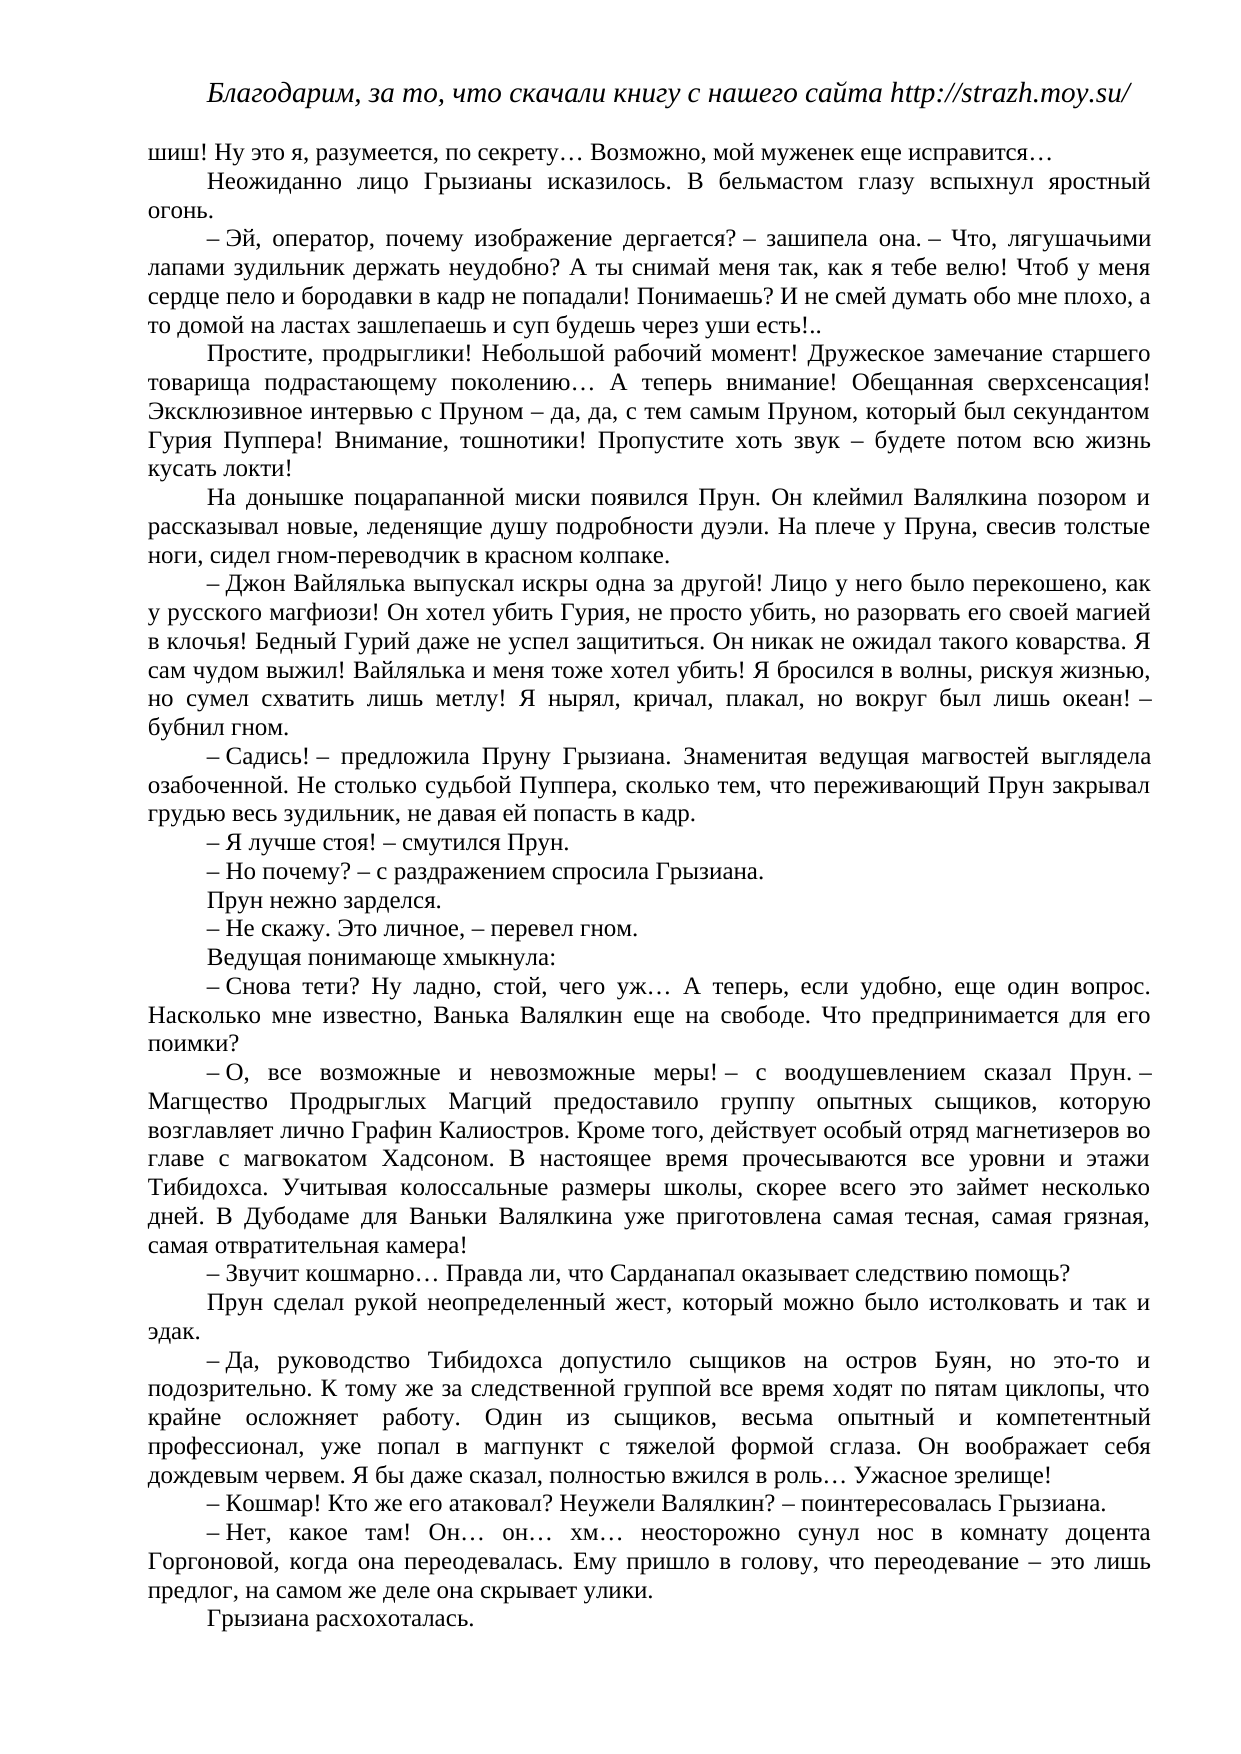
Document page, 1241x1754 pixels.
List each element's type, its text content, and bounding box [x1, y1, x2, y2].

text Прун сделал рукой неопределенный жест, который можно было истолковать и так и эдак. [148, 1287, 1152, 1345]
text – Снова тети? Ну ладно, стой, чего уж… А теперь, если удобно, еще один вопрос. Насколько мне известно, Ванька Валялкин еще на свободе. Что предпринимается для его поимки? [148, 971, 1152, 1057]
text – Я лучше стоя! – смутился Прун. [148, 827, 1152, 856]
text – Джон Вайлялька выпускал искры одна за другой! Лицо у него было перекошено, как у русского магфиози! Он хотел убить Гурия, не просто убить, но разорвать его своей магией в клочья! Бедный Гурий даже не успел защититься. Он никак не ожидал такого коварства. Я сам чудом выжил! Вайлялька и меня тоже хотел убить! Я бросился в волны, рискуя жизнью, но сумел схватить лишь метлу! Я нырял, кричал, плакал, но вокруг был лишь океан! – бубнил гном. [148, 568, 1152, 741]
text Грызиана расхохоталась. [148, 1603, 1152, 1632]
text – Эй, оператор, почему изображение дергается? – зашипела она. – Что, лягушачьими лапами зудильник держать неудобно? А ты снимай меня так, как я тебе велю! Чтоб у меня сердце пело и бородавки в кадр не попадали! Понимаешь? И не смей думать обо мне плохо, а то домой на ластах зашлепаешь и суп будешь через уши есть!.. [148, 223, 1152, 338]
text – Кошмар! Кто же его атаковал? Неужели Валялкин? – поинтересовалась Грызиана. [148, 1488, 1152, 1517]
text На донышке поцарапанной миски появился Прун. Он клеймил Валялкина позором и рассказывал новые, леденящие душу подробности дуэли. На плече у Пруна, свесив толстые ноги, сидел гном-переводчик в красном колпаке. [148, 482, 1152, 568]
text Ведущая понимающе хмыкнула: [148, 942, 1152, 971]
text – Звучит кошмарно… Правда ли, что Сарданапал оказывает следствию помощь? [148, 1258, 1152, 1287]
text Простите, продрыглики! Небольшой рабочий момент! Дружеское замечание старшего товарища подрастающему поколению… А теперь внимание! Обещанная сверхсенсация! Эксклюзивное интервью с Пруном – да, да, с тем самым Пруном, который был секундантом Гурия Пуппера! Внимание, тошнотики! Пропустите хоть звук – будете потом всю жизнь кусать локти! [148, 338, 1152, 482]
text – Не скажу. Это личное, – перевел гном. [148, 913, 1152, 942]
text Неожиданно лицо Грызианы исказилось. В бельмастом глазу вспыхнул яростный огонь. [148, 166, 1152, 223]
text – Да, руководство Тибидохса допустило сыщиков на остров Буян, но это-то и подозрительно. К тому же за следственной группой все время ходят по пятам циклопы, что крайне осложняет работу. Один из сыщиков, весьма опытный и компетентный профессионал, уже попал в магпункт с тяжелой формой сглаза. Он воображает себя дождевым червем. Я бы даже сказал, полностью вжился в роль… Ужасное зрелище! [148, 1345, 1152, 1488]
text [148, 137, 1152, 166]
text – Садись! – предложила Пруну Грызиана. Знаменитая ведущая магвостей выглядела озабоченной. Не столько судьбой Пуппера, сколько тем, что переживающий Прун закрывал грудью весь зудильник, не давая ей попасть в кадр. [148, 741, 1152, 827]
text – Но почему? – с раздражением спросила Грызиана. [148, 856, 1152, 885]
text – Нет, какое там! Он… он… хм… неосторожно сунул нос в комнату доцента Горгоновой, когда она переодевалась. Ему пришло в голову, что переодевание – это лишь предлог, на самом же деле она скрывает улики. [148, 1517, 1152, 1603]
text – О, все возможные и невозможные меры! – с воодушевлением сказал Прун. – Магщество Продрыглых Магций предоставило группу опытных сыщиков, которую возглавляет лично Графин Калиостров. Кроме того, действует особый отряд магнетизеров во главе с магвокатом Хадсоном. В настоящее время прочесываются все уровни и этажи Тибидохса. Учитывая колоссальные размеры школы, скорее всего это займет несколько дней. В Дубодаме для Ваньки Валялкина уже приготовлена самая тесная, самая грязная, самая отвратительная камера! [148, 1057, 1152, 1258]
text Прун нежно зарделся. [148, 885, 1152, 913]
